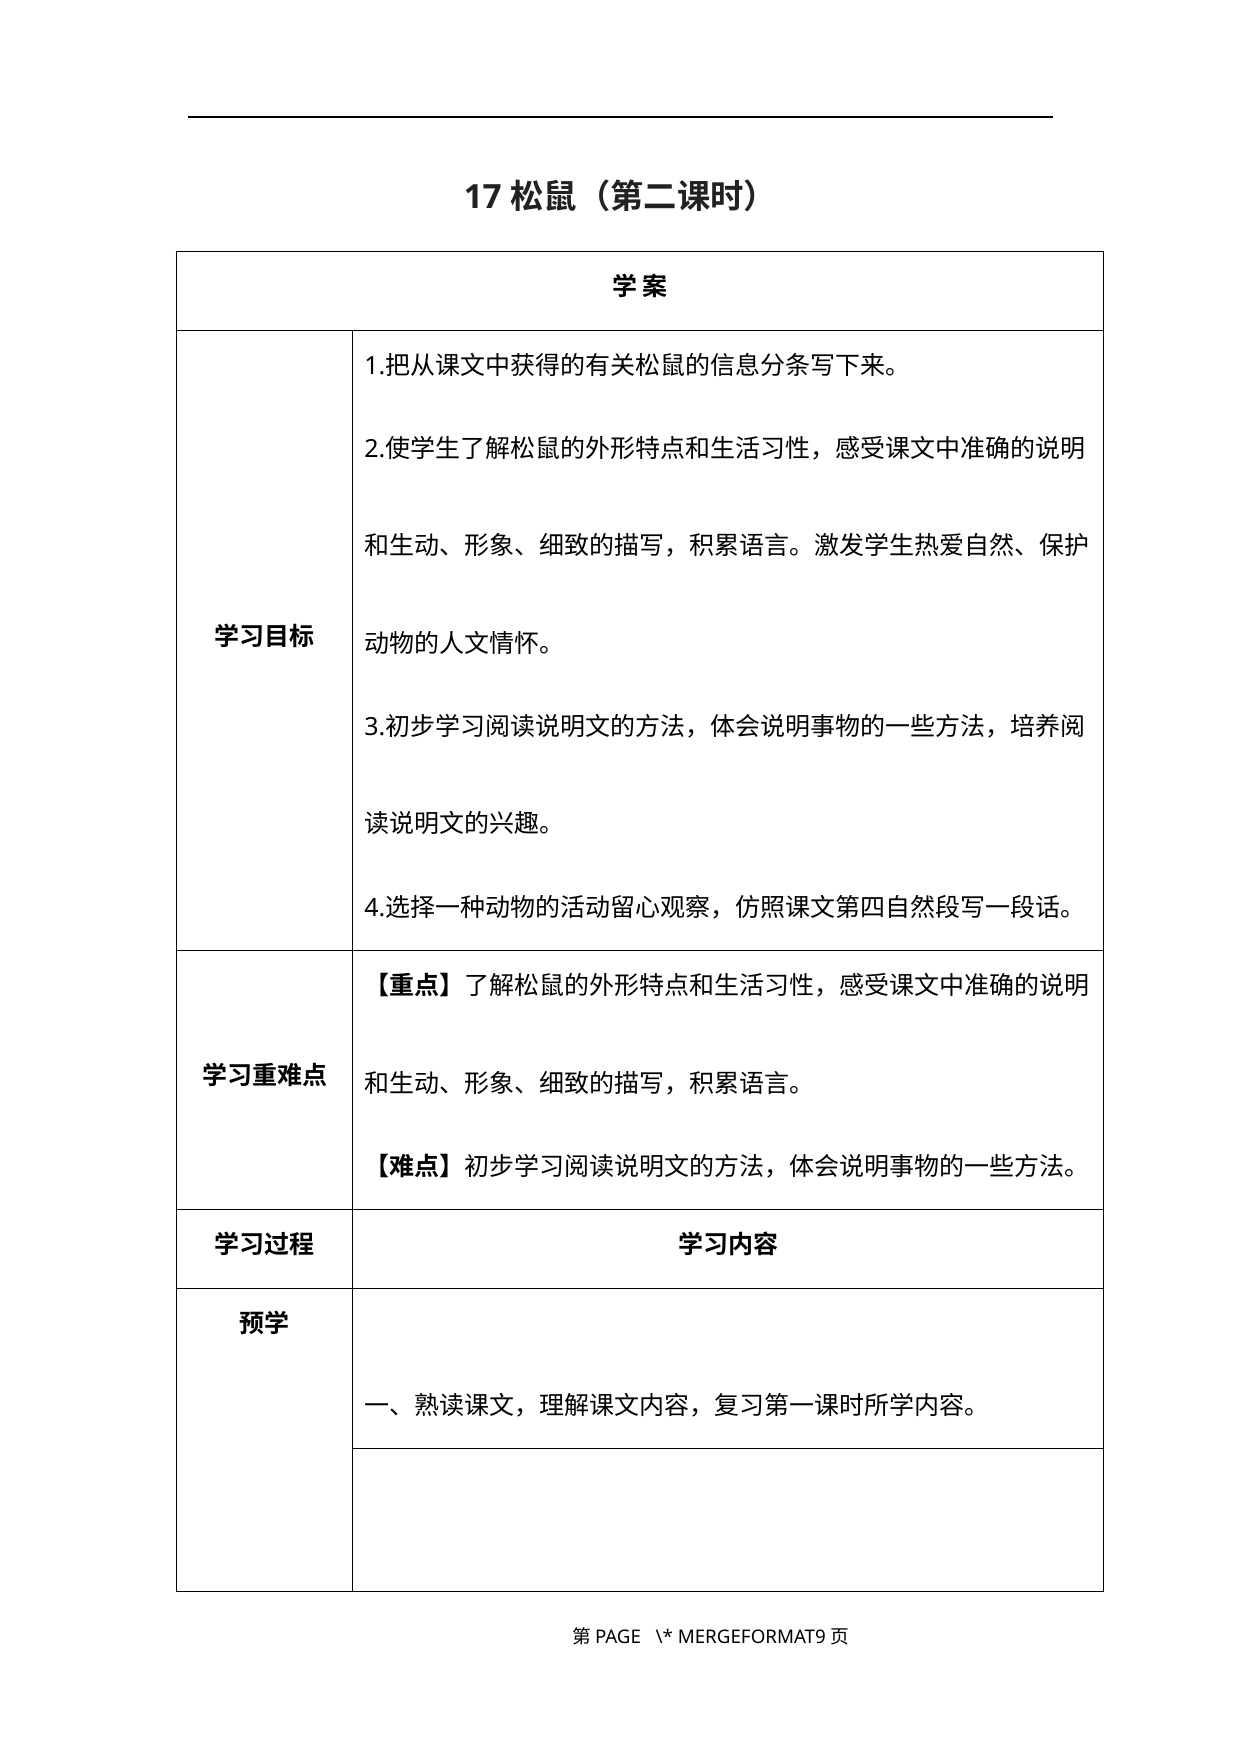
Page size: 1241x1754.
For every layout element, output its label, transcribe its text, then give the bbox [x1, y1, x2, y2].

table_cell 一、熟读课文，理解课文内容，复习第一课时所学内容。 [353, 1289, 1103, 1448]
table_cell 1.把从课文中获得的有关松鼠的信息分条写下来。 2.使学生了解松鼠的外形特点和生活习性，感受课文中准确的说明和生动、形象、细致的描写，积累语言。激发学生热爱自然、保护动物的人文情怀。 3.初步学习阅读说明文的方法，体会说明事物的一些方法，培养阅读说明文的兴趣。 4.选择一种动物的活动留心观察，仿照课文第四自然段写一段话。 [353, 331, 1103, 950]
text 17 松鼠（第二课时） [187, 162, 1053, 227]
table_cell 学习内容 [353, 1210, 1103, 1288]
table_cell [353, 1449, 1103, 1591]
table_cell 学习目标 [177, 331, 352, 950]
table_header 学 案 [177, 252, 1103, 330]
table_cell 学习重难点 [177, 951, 352, 1209]
table_cell 【重点】了解松鼠的外形特点和生活习性，感受课文中准确的说明和生动、形象、细致的描写，积累语言。 【难点】初步学习阅读说明文的方法，体会说明事物的一些方法。 [353, 951, 1103, 1209]
table_cell 学习过程 [177, 1210, 352, 1288]
table_cell 预学 [177, 1289, 352, 1591]
